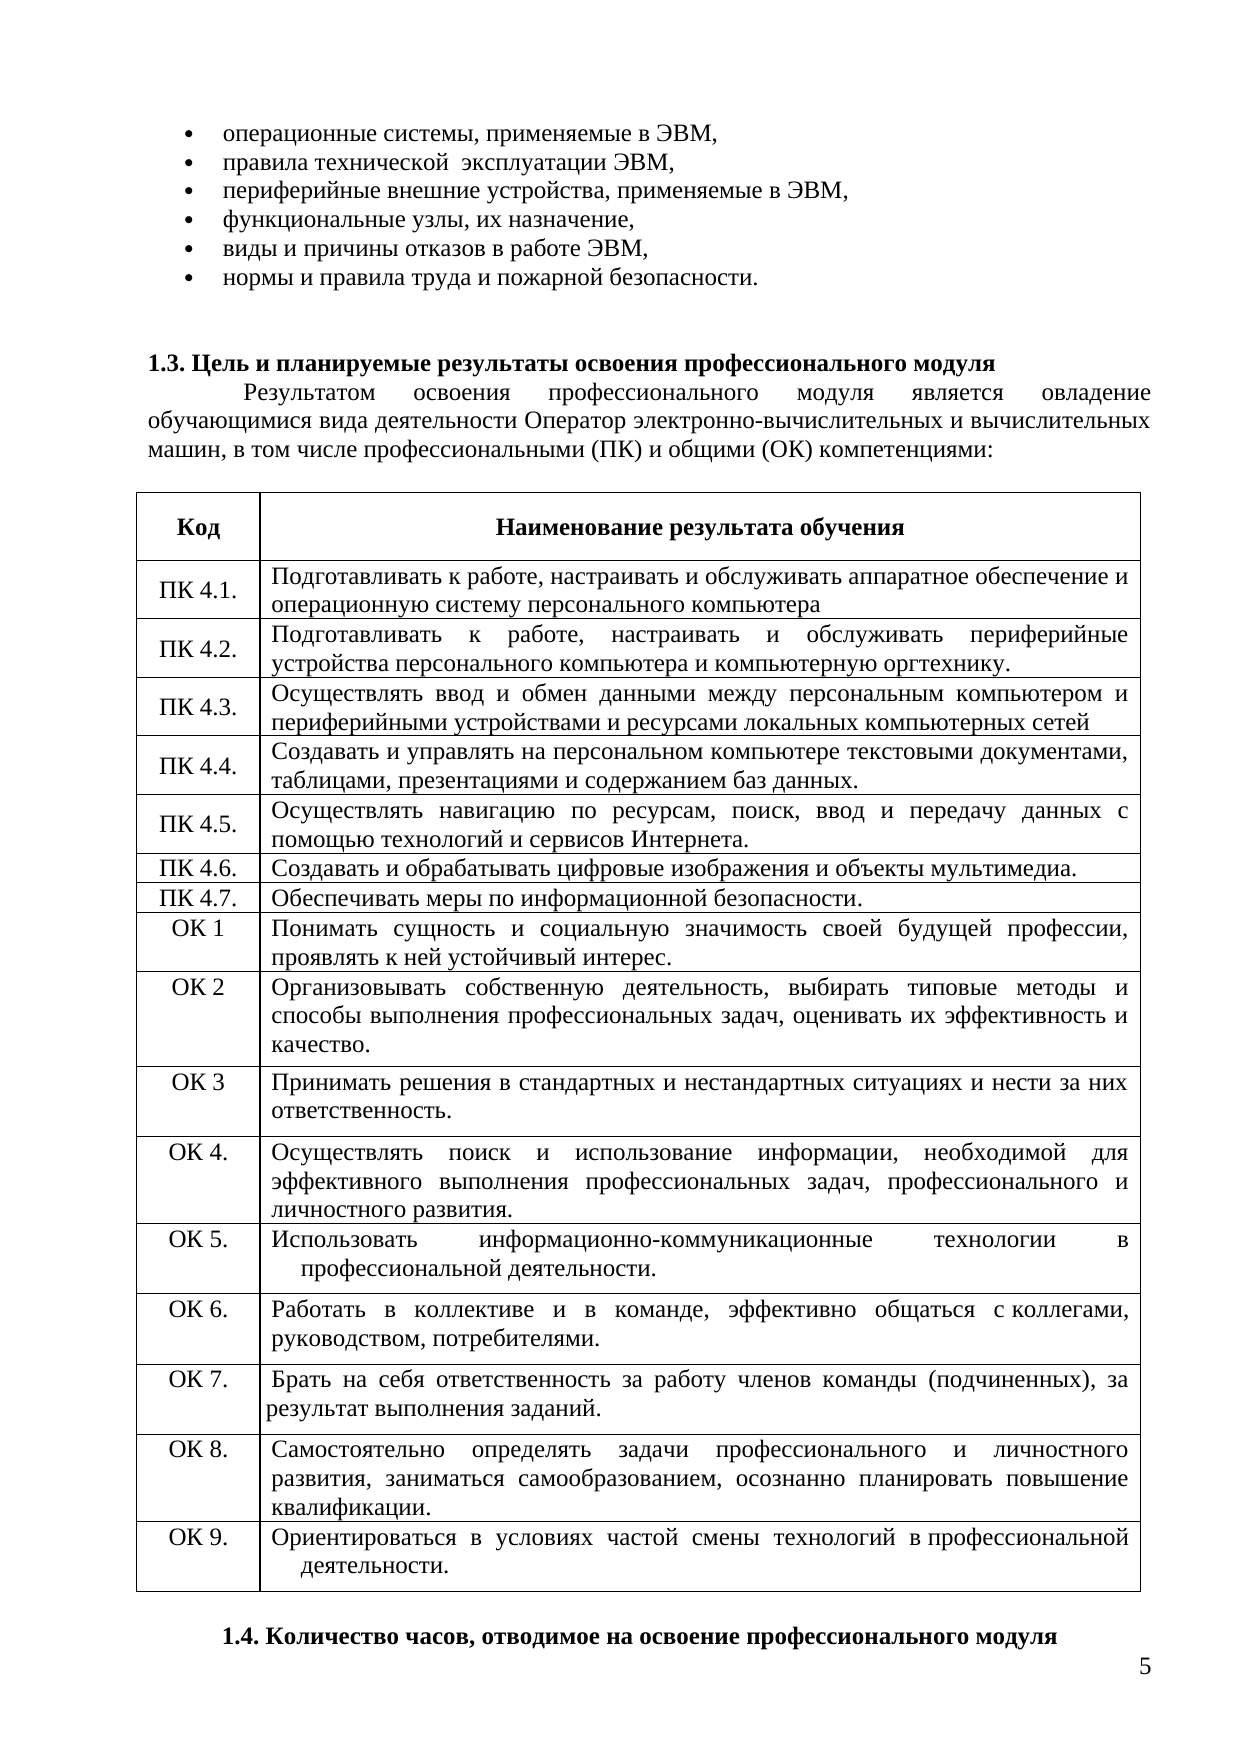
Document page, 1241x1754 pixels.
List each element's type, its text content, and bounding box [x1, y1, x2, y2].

text 1.4. Количество часов, отводимое на освоение профессионального модуля [148, 1621, 1152, 1649]
table_cell Ориентироваться в условиях частой смены технологий в профессиональной деятельности. [261, 1522, 1140, 1591]
table_cell Осуществлять ввод и обмен данными между персональным компьютером и периферийными устройствами и ресурсами локальных компьютерных сетей [261, 678, 1140, 735]
table_cell ПК 4.5. [137, 795, 259, 852]
table_cell Организовывать собственную деятельность, выбирать типовые методы и способы выполнения профессиональных задач, оценивать их эффективность и качество. [261, 972, 1140, 1066]
table_cell ОК 1 [137, 913, 259, 971]
table_cell ОК 6. [137, 1294, 259, 1363]
table_cell Самостоятельно определять задачи профессионального и личностного развития, заниматься самообразованием, осознанно планировать повышение квалификации. [261, 1435, 1140, 1521]
table_cell Принимать решения в стандартных и нестандартных ситуациях и нести за них ответственность. [261, 1067, 1140, 1136]
table_cell Осуществлять навигацию по ресурсам, поиск, ввод и передачу данных с помощью технологий и сервисов Интернета. [261, 795, 1140, 852]
text 1.3. Цель и планируемые результаты освоения профессионального модуля [148, 348, 1152, 377]
list функциональные узлы, их назначение, [185, 204, 1152, 233]
table_cell ПК 4.3. [137, 678, 259, 735]
table_cell Работать в коллективе и в команде, эффективно общаться с коллегами, руководством, потребителями. [261, 1294, 1140, 1363]
list операционные системы, применяемые в ЭВМ, [185, 118, 1152, 147]
list периферийные внешние устройства, применяемые в ЭВМ, [185, 176, 1152, 204]
table_cell Подготавливать к работе, настраивать и обслуживать периферийные устройства персонального компьютера и компьютерную оргтехнику. [261, 619, 1140, 677]
list виды и причины отказов в работе ЭВМ, [185, 233, 1152, 262]
table_cell ПК 4.2. [137, 619, 259, 677]
table_cell ОК 8. [137, 1435, 259, 1521]
list правила технической эксплуатации ЭВМ, [185, 147, 1152, 176]
table_cell ОК 5. [137, 1224, 259, 1293]
table_header Наименование результата обучения [261, 493, 1140, 560]
table_cell Создавать и управлять на персональном компьютере текстовыми документами, таблицами, презентациями и содержанием баз данных. [261, 736, 1140, 794]
table_cell Использовать информационно-коммуникационные технологии в профессиональной деятельности. [261, 1224, 1140, 1293]
table_header Код [137, 493, 259, 560]
table_cell Обеспечивать меры по информационной безопасности. [261, 883, 1140, 912]
table_cell Создавать и обрабатывать цифровые изображения и объекты мультимедиа. [261, 854, 1140, 882]
table_cell Подготавливать к работе, настраивать и обслуживать аппаратное обеспечение и операционную систему персонального компьютера [261, 561, 1140, 618]
table_cell ОК 9. [137, 1522, 259, 1591]
table_cell ПК 4.6. [137, 854, 259, 882]
table_cell ОК 2 [137, 972, 259, 1066]
table_cell ОК 3 [137, 1067, 259, 1136]
list нормы и правила труда и пожарной безопасности. [185, 262, 1152, 291]
table_cell ПК 4.4. [137, 736, 259, 794]
table_cell Осуществлять поиск и использование информации, необходимой для эффективного выполнения профессиональных задач, профессионального и личностного развития. [261, 1137, 1140, 1223]
table_cell ОК 7. [137, 1365, 259, 1433]
text Результатом освоения профессионального модуля является овладение обучающимися вида деятельности Оператор электронно-вычислительных и вычислительных машин, в том числе профессиональными (ПК) и общими (ОК) компетенциями: [148, 377, 1152, 463]
table_cell ПК 4.7. [137, 883, 259, 912]
table_cell ОК 4. [137, 1137, 259, 1223]
table_cell Брать на себя ответственность за работу членов команды (подчиненных), за результат выполнения заданий. [261, 1365, 1140, 1433]
table_cell Понимать сущность и социальную значимость своей будущей профессии, проявлять к ней устойчивый интерес. [261, 913, 1140, 971]
table_cell ПК 4.1. [137, 561, 259, 618]
